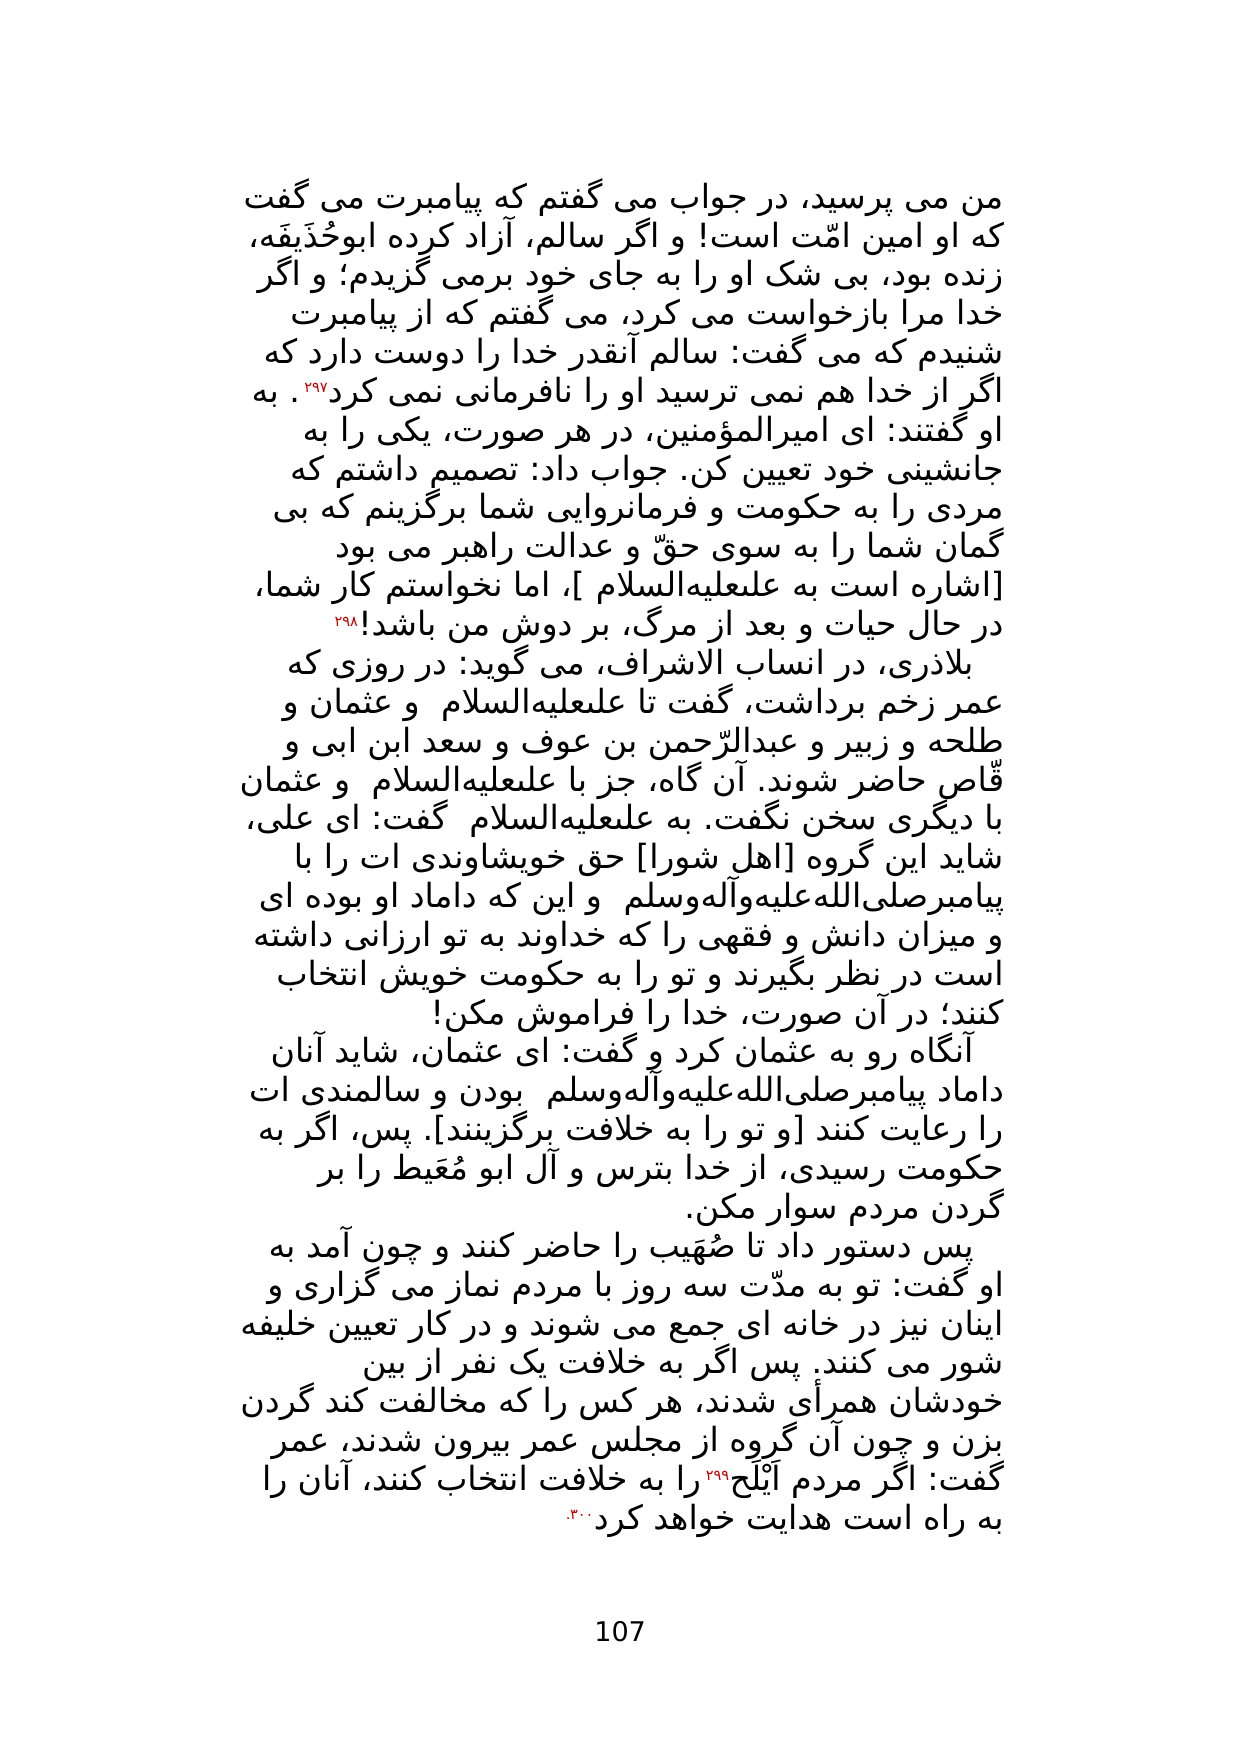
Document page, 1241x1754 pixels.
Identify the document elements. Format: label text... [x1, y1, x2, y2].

text بلاذرى، در انساب الاشراف، مى گويد: در روزى که عمر زخم برداشت، گفت تا علىعليه‌السلام و عثمان و طلحه و زبير و عبدالرّحمن بن عوف و سعد ابن ابى و قّاص حاضر شوند. آن گاه، جز با علىعليه‌السلام و عثمان با ديگرى سخن نگفت. به علىعليه‌السلام گفت: اى على، شايد اين گروه [اهل شورا] حق خويشاوندى ات را با پيامبرصلى‌الله‌عليه‌وآله‌وسلم و اين که داماد او بوده اى و ميزان دانش و فقهى را که خداوند به تو ارزانى داشته است در نظر بگيرند و تو را به حکومت خويش انتخاب کنند؛ در آن صورت، خدا را فراموش مکن! [236, 643, 1004, 1032]
text آنگاه رو به عثمان کرد و گفت: اى عثمان، شايد آنان داماد پيامبرصلى‌الله‌عليه‌وآله‌وسلم بودن و سالمندى ات را رعايت کنند [و تو را به خلافت برگزينند]. پس، اگر به حکومت رسيدى، از خدا بترس و آل ابو مُعَيط را بر گردن مردم سوار مکن. [236, 1032, 1004, 1226]
text پس دستور داد تا صُهَيب را حاضر کنند و چون آمد به او گفت: تو به مدّت سه روز با مردم نماز مى گزارى و اينان نيز در خانه اى جمع مى شوند و در کار تعيين خليفه شور مى کنند. پس اگر به خلافت يک نفر از بين خودشان همرأى شدند، هر کس را که مخالفت کند گردن بزن و چون آن گروه از مجلس عمر بيرون شدند، عمر گفت: اگر مردم اَيْلَح٢٩٩ را به خلافت انتخاب کنند، آنان را به راه است هدايت خواهد کرد٣٠٠. [236, 1226, 1004, 1537]
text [236, 177, 1004, 643]
